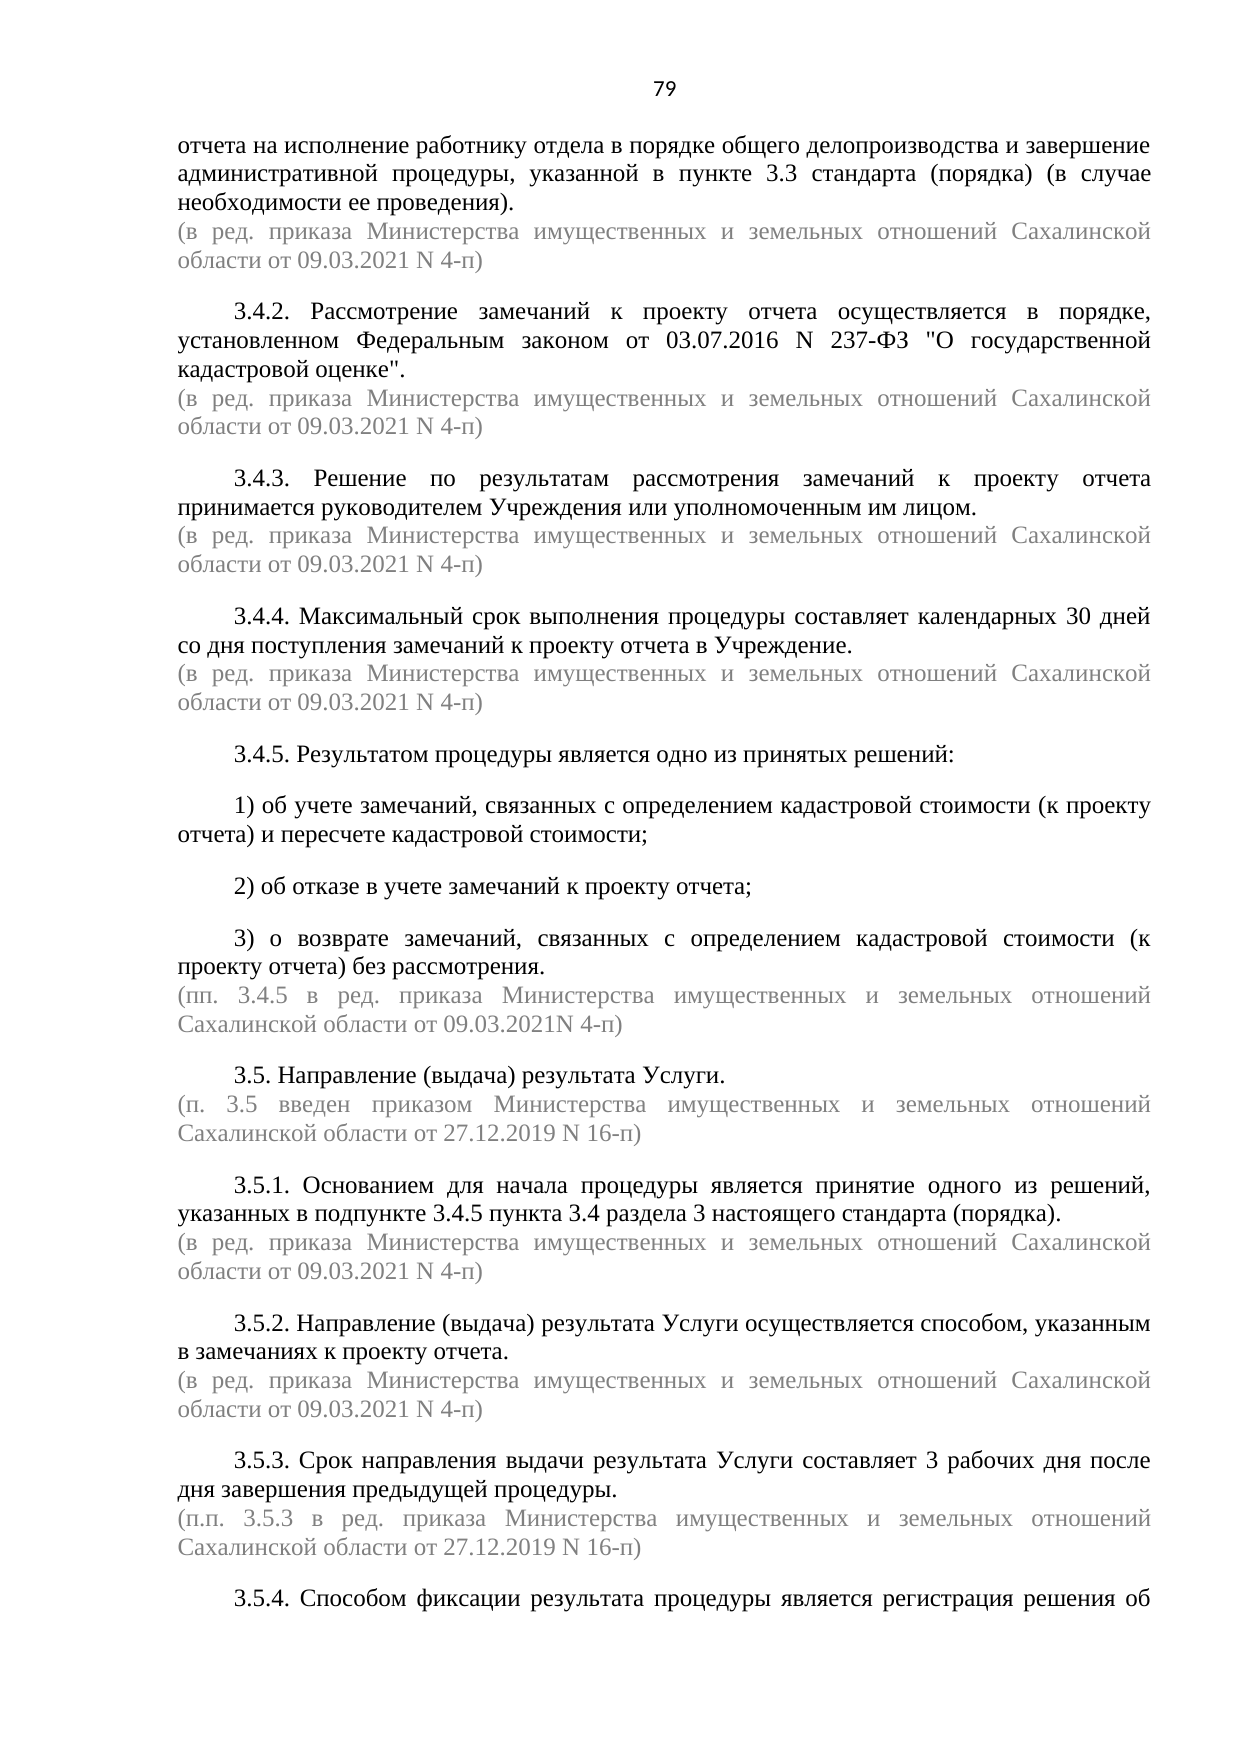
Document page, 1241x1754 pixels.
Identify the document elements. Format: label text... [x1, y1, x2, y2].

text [177, 130, 1152, 216]
text 3.4.4. Максимальный срок выполнения процедуры составляет календарных 30 дней со дня поступления замечаний к проекту отчета в Учреждение. [177, 601, 1152, 658]
text (п.п. 3.5.3 в ред. приказа Министерства имущественных и земельных отношений Сахалинской области от 27.12.2019 N 16-п) [177, 1503, 1152, 1561]
text (в ред. приказа Министерства имущественных и земельных отношений Сахалинской области от 09.03.2021 N 4-п) [177, 658, 1152, 716]
text (в ред. приказа Министерства имущественных и земельных отношений Сахалинской области от 09.03.2021 N 4-п) [177, 383, 1152, 440]
text 3.4.3. Решение по результатам рассмотрения замечаний к проекту отчета принимается руководителем Учреждения или уполномоченным им лицом. [177, 463, 1152, 521]
text (пп. 3.4.5 в ред. приказа Министерства имущественных и земельных отношений Сахалинской области от 09.03.2021N 4-п) [177, 980, 1152, 1038]
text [177, 1583, 1152, 1612]
text (п. 3.5 введен приказом Министерства имущественных и земельных отношений Сахалинской области от 27.12.2019 N 16-п) [177, 1089, 1152, 1147]
text 1) об учете замечаний, связанных с определением кадастровой стоимости (к проекту отчета) и пересчете кадастровой стоимости; [177, 791, 1152, 848]
text 3.4.5. Результатом процедуры является одно из принятых решений: [177, 739, 1152, 768]
text 3.5.1. Основанием для начала процедуры является принятие одного из решений, указанных в подпункте 3.4.5 пункта 3.4 раздела 3 настоящего стандарта (порядка). [177, 1170, 1152, 1227]
text (в ред. приказа Министерства имущественных и земельных отношений Сахалинской области от 09.03.2021 N 4-п) [177, 1365, 1152, 1423]
text (в ред. приказа Министерства имущественных и земельных отношений Сахалинской области от 09.03.2021 N 4-п) [177, 216, 1152, 273]
text 3) о возврате замечаний, связанных с определением кадастровой стоимости (к проекту отчета) без рассмотрения. [177, 923, 1152, 980]
text (в ред. приказа Министерства имущественных и земельных отношений Сахалинской области от 09.03.2021 N 4-п) [177, 1227, 1152, 1285]
text (в ред. приказа Министерства имущественных и земельных отношений Сахалинской области от 09.03.2021 N 4-п) [177, 521, 1152, 578]
text 3.4.2. Рассмотрение замечаний к проекту отчета осуществляется в порядке, установленном Федеральным законом от 03.07.2016 N 237-ФЗ "О государственной кадастровой оценке". [177, 296, 1152, 383]
text 3.5.2. Направление (выдача) результата Услуги осуществляется способом, указанным в замечаниях к проекту отчета. [177, 1308, 1152, 1365]
text 2) об отказе в учете замечаний к проекту отчета; [177, 871, 1152, 900]
text 3.5.3. Срок направления выдачи результата Услуги составляет 3 рабочих дня после дня завершения предыдущей процедуры. [177, 1446, 1152, 1503]
text 3.5. Направление (выдача) результата Услуги. [177, 1061, 1152, 1089]
